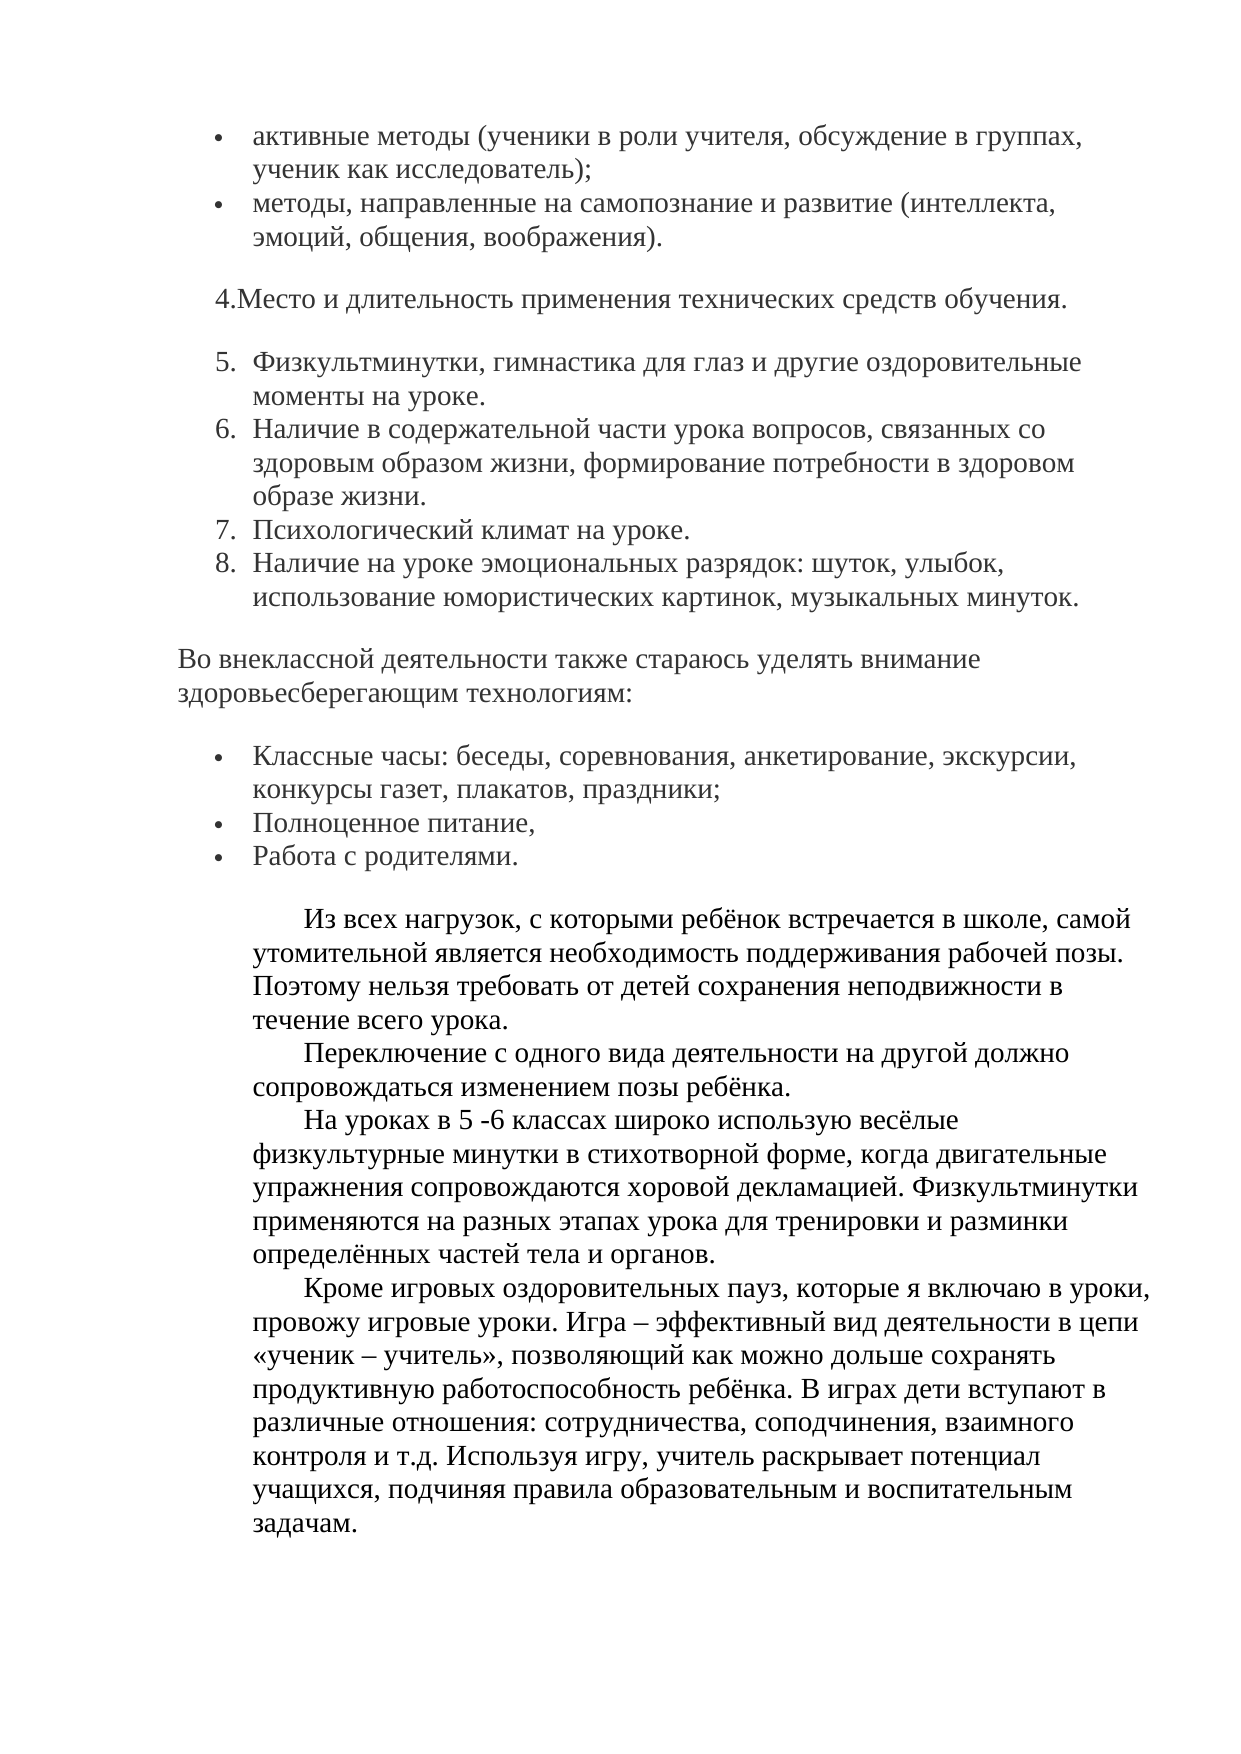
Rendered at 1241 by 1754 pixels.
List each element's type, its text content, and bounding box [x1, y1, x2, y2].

list Психологический климат на уроке. [215, 512, 1152, 545]
list Классные часы: беседы, соревнования, анкетирование, экскурсии, конкурсы газет, плакатов, праздники; [215, 738, 1152, 805]
list Переключение с одного вида деятельности на другой должно сопровождаться изменением позы ребёнка. [252, 1035, 1152, 1102]
list Из всех нагрузок, с которыми ребёнок встречается в школе, самой утомительной является необходимость поддерживания рабочей позы. Поэтому нельзя требовать от детей сохранения неподвижности в течение всего урока. [252, 901, 1152, 1035]
list На уроках в 5 -6 классах широко использую весёлые физкультурные минутки в стихотворной форме, когда двигательные упражнения сопровождаются хоровой декламацией. Физкультминутки применяются на разных этапах урока для тренировки и разминки определённых частей тела и органов. [252, 1102, 1152, 1270]
list Кроме игровых оздоровительных пауз, которые я включаю в уроки, провожу игровые уроки. Игра – эффективный вид деятельности в цепи «ученик – учитель», позволяющий как можно дольше сохранять продуктивную работоспособность ребёнка. В играх дети вступают в различные отношения: сотрудничества, соподчинения, взаимного контроля и т.д. Используя игру, учитель раскрывает потенциал учащихся, подчиняя правила образовательным и воспитательным задачам. [252, 1270, 1152, 1538]
list Наличие в содержательной части урока вопросов, связанных со здоровым образом жизни, формирование потребности в здоровом образе жизни. [215, 411, 1152, 512]
text Во внеклассной деятельности также стараюсь уделять внимание здоровьесберегающим технологиям: [177, 642, 1152, 709]
text 4.Место и длительность применения технических средств обучения. [215, 281, 1152, 315]
list методы, направленные на самопознание и развитие (интеллекта, эмоций, общения, воображения). [215, 185, 1152, 252]
list Работа с родителями. [215, 838, 1152, 872]
list активные методы (ученики в роли учителя, обсуждение в группах, ученик как исследователь); [215, 118, 1152, 185]
list Полноценное питание, [215, 805, 1152, 838]
list Наличие на уроке эмоциональных разрядок: шуток, улыбок, использование юмористических картинок, музыкальных минуток. [215, 545, 1152, 612]
list Физкультминутки, гимнастика для глаз и другие оздоровительные моменты на уроке. [215, 344, 1152, 411]
